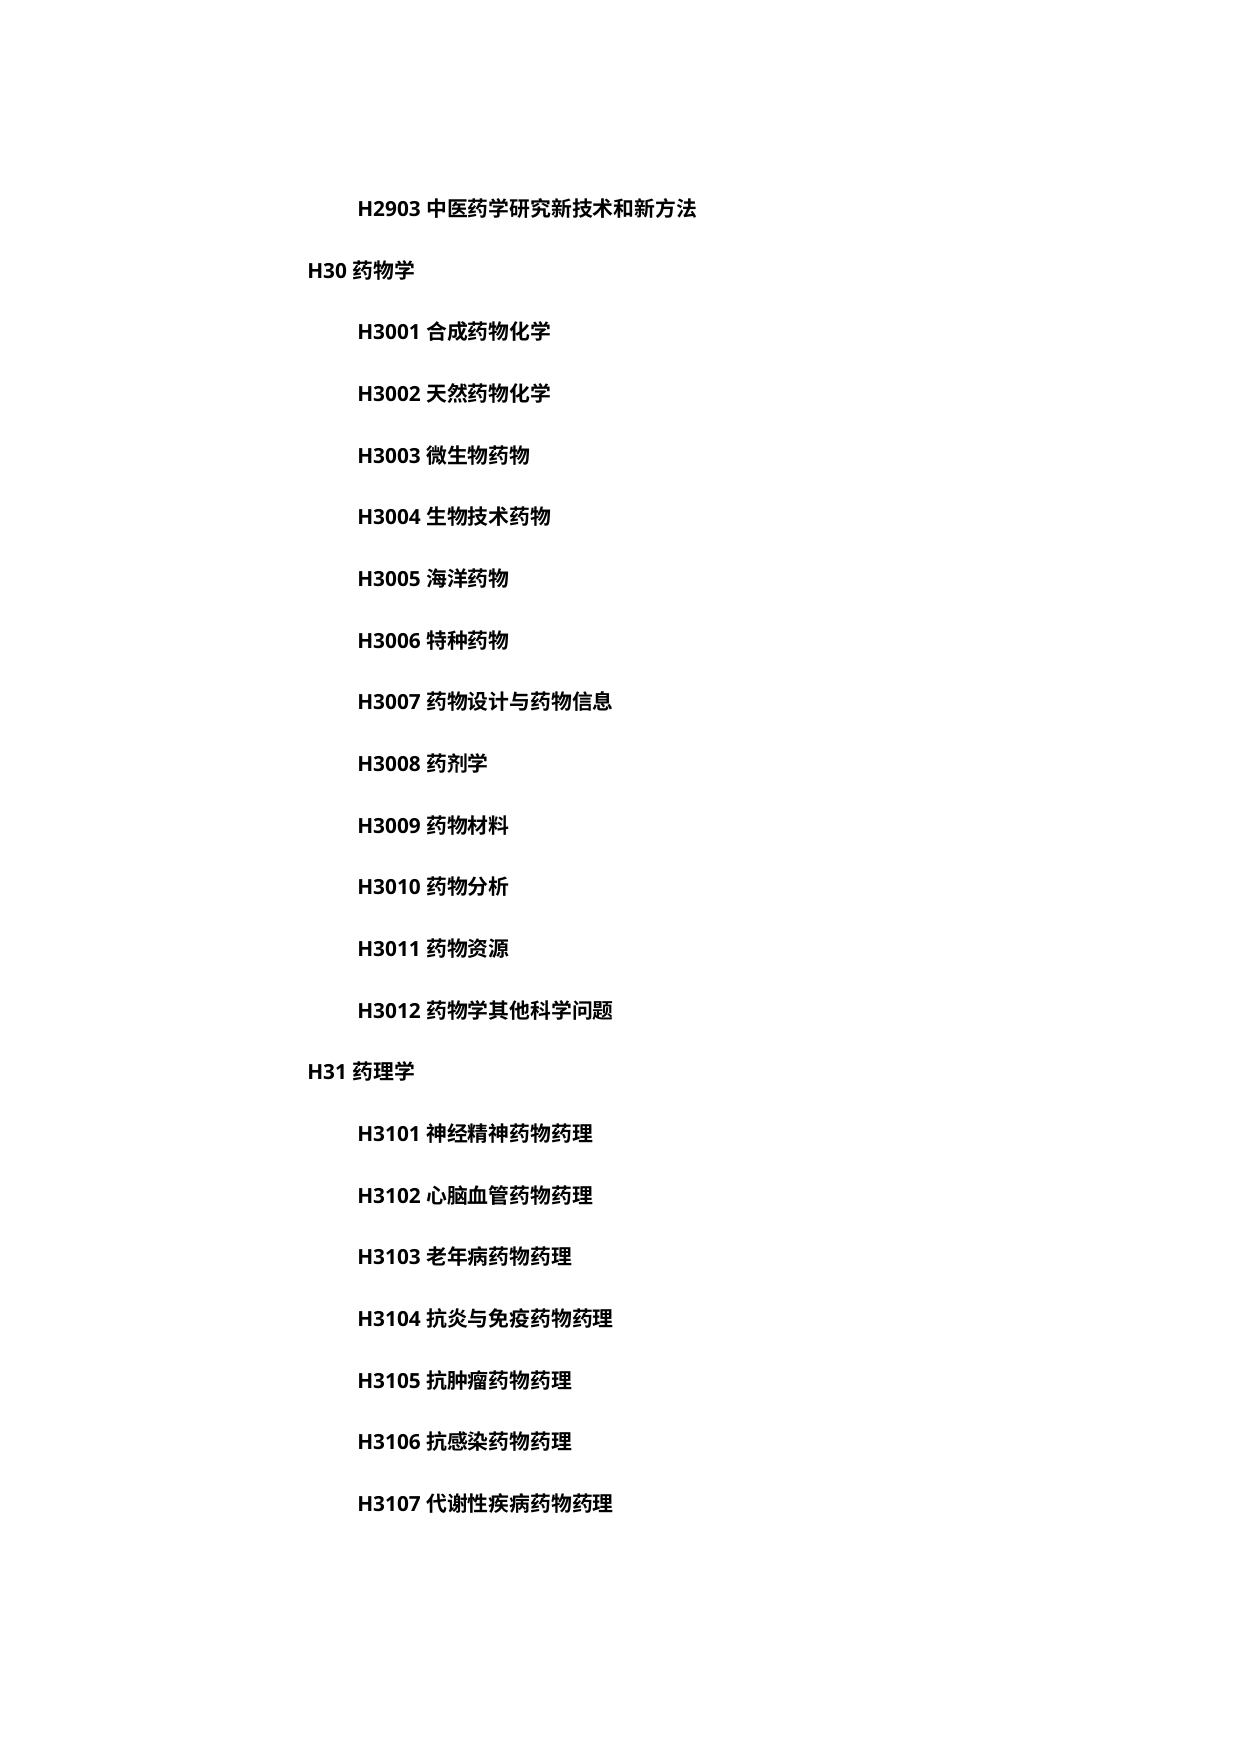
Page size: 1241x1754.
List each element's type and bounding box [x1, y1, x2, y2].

table_header [282, 162, 969, 1548]
